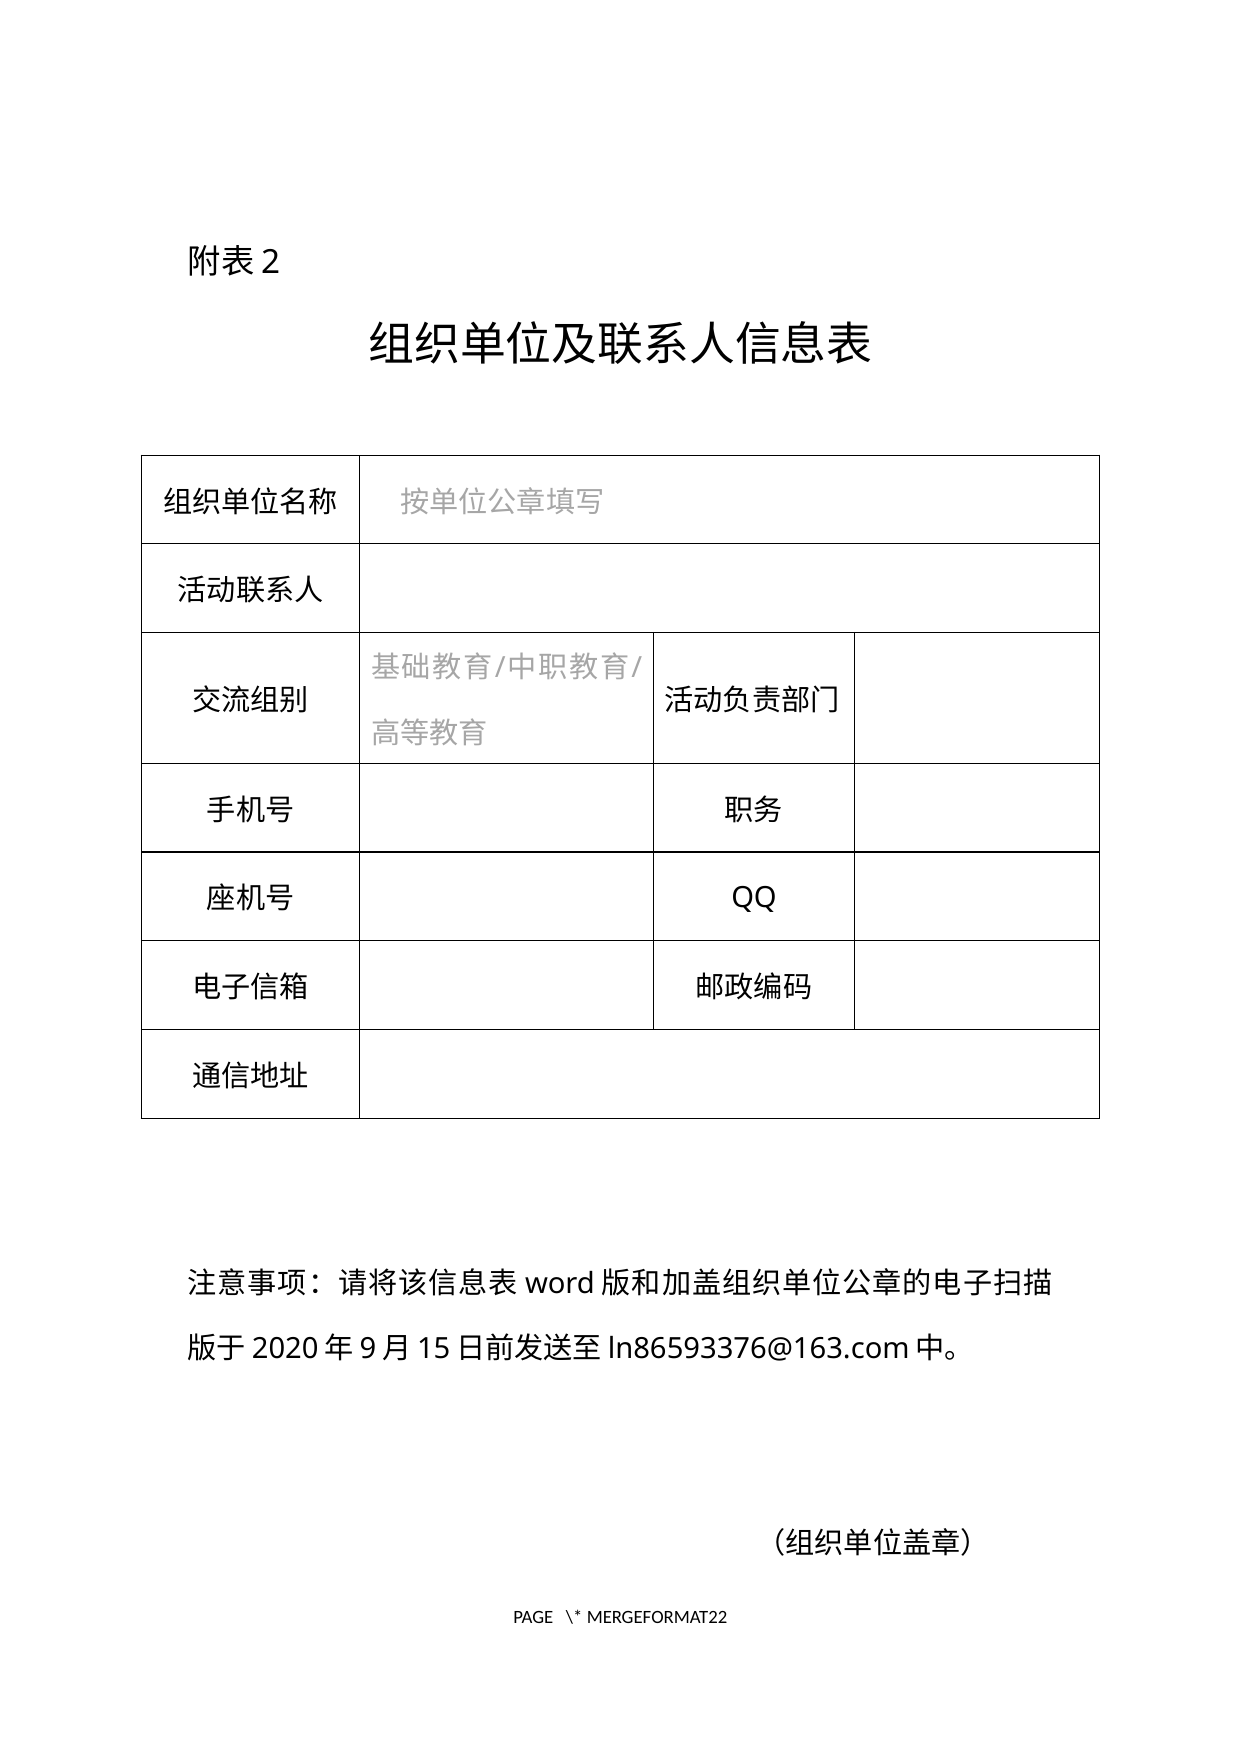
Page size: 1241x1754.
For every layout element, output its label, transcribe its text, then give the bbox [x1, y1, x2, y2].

table_cell [360, 941, 653, 1029]
table_cell 基础教育/中职教育/高等教育 [360, 633, 653, 763]
text （组织单位盖章） [187, 1508, 1053, 1573]
table_cell QQ [654, 853, 854, 940]
table_cell 电子信箱 [142, 941, 359, 1029]
table_cell [855, 764, 1099, 851]
table_cell [855, 633, 1099, 763]
table_cell [855, 941, 1099, 1029]
table_cell [360, 764, 653, 851]
text 注意事项：请将该信息表word版和加盖组织单位公章的电子扫描版于2020年9月15日前发送至ln86593376@163.com中。 [187, 1248, 1053, 1378]
table_cell 座机号 [142, 853, 359, 940]
table_cell 活动联系人 [142, 544, 359, 632]
table_cell [360, 1030, 1099, 1117]
text 附表2 [187, 227, 1053, 292]
table_cell 活动负责部门 [654, 633, 854, 763]
table_cell [855, 853, 1099, 940]
table_cell [360, 544, 1099, 632]
table_cell 邮政编码 [654, 941, 854, 1029]
table_cell [360, 853, 653, 940]
table_cell 交流组别 [142, 633, 359, 763]
table_cell 手机号 [142, 764, 359, 851]
table_cell 通信地址 [142, 1030, 359, 1117]
table_header 组织单位名称 [142, 456, 359, 543]
table_header 按单位公章填写 [360, 456, 1099, 543]
text 组织单位及联系人信息表 [187, 292, 1053, 389]
table_cell 职务 [654, 764, 854, 851]
